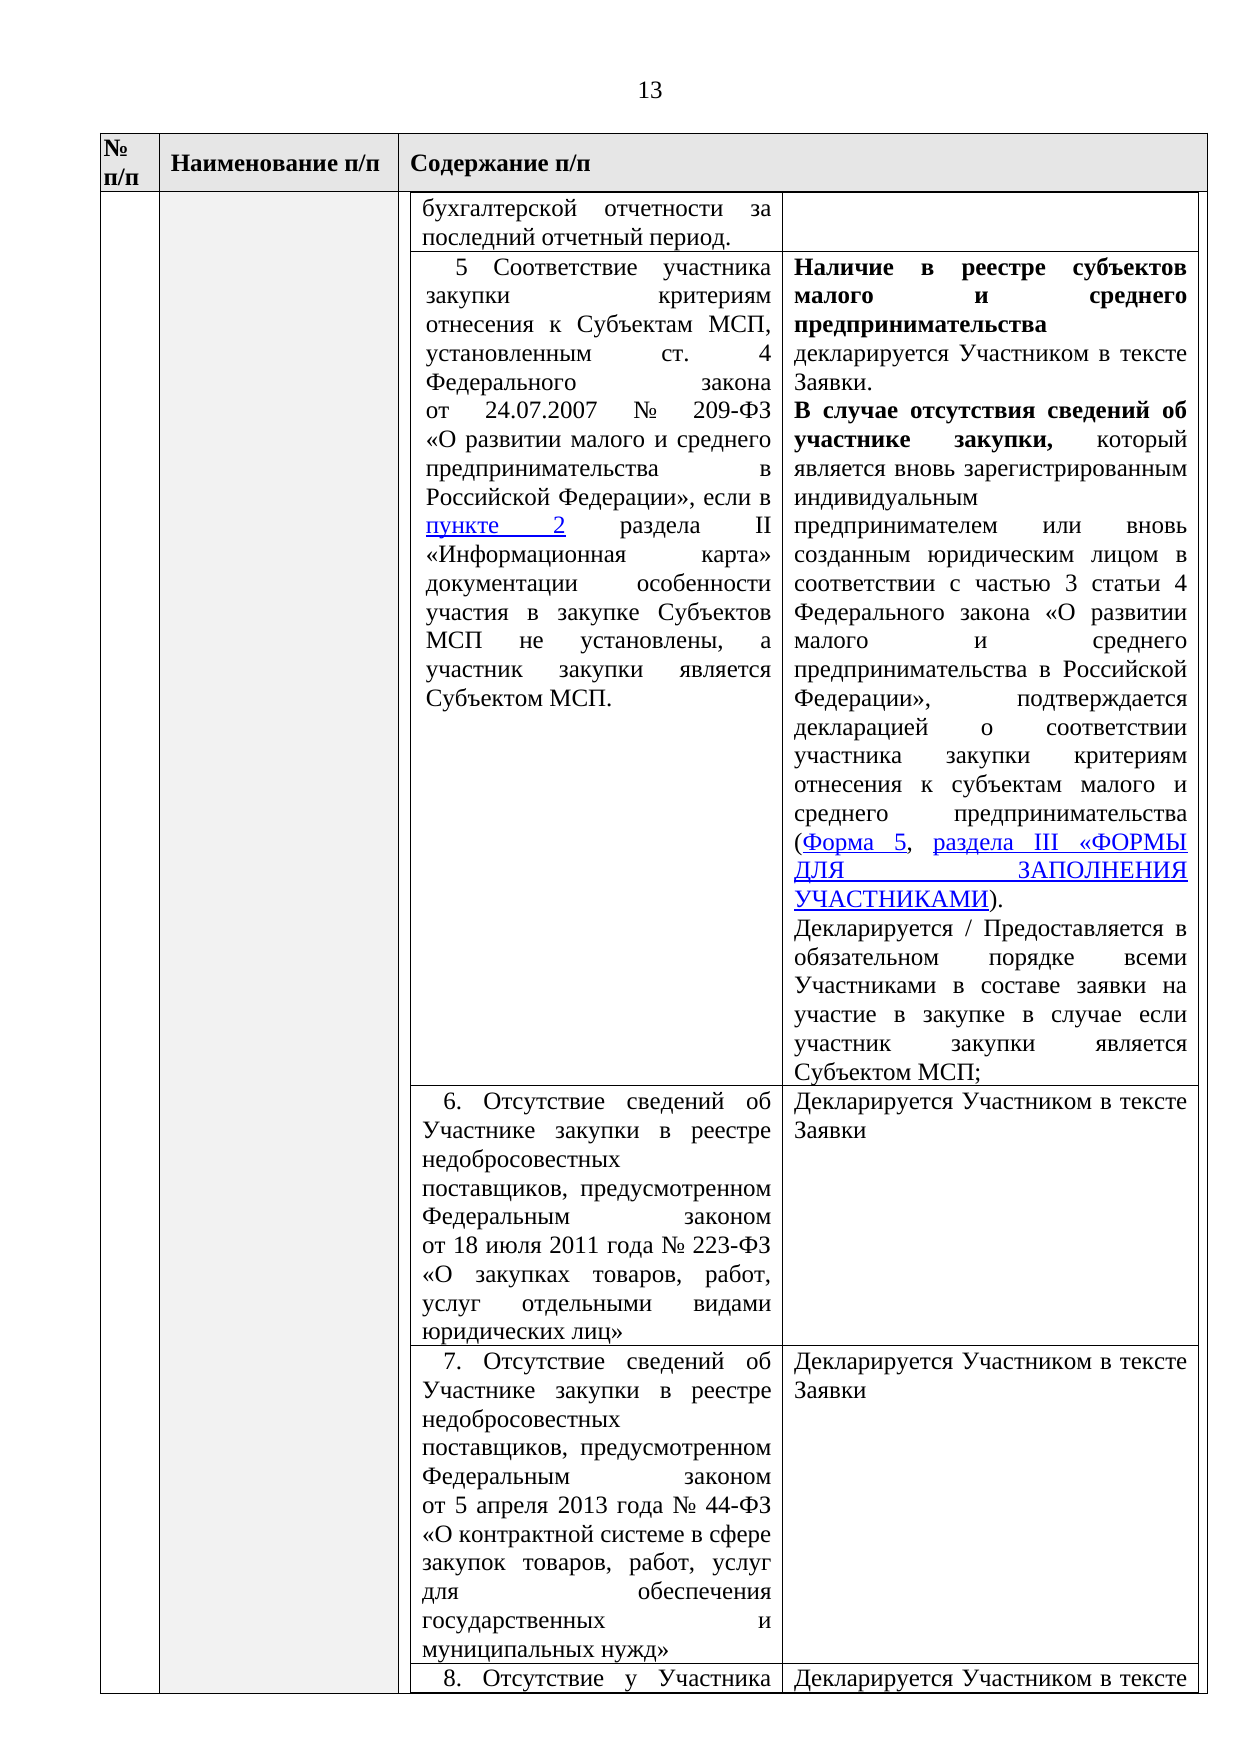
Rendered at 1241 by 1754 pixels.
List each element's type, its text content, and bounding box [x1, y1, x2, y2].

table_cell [160, 192, 398, 1693]
table_header Наименование п/п [160, 134, 398, 191]
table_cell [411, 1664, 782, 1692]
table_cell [783, 1346, 1198, 1663]
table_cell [411, 1346, 782, 1663]
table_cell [783, 193, 1198, 251]
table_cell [411, 193, 782, 251]
table_header № п/п [101, 134, 159, 191]
table_cell [101, 192, 159, 1693]
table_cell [399, 192, 410, 1693]
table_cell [783, 1664, 1198, 1692]
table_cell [1199, 192, 1207, 1693]
table_header Содержание п/п [399, 134, 1207, 191]
